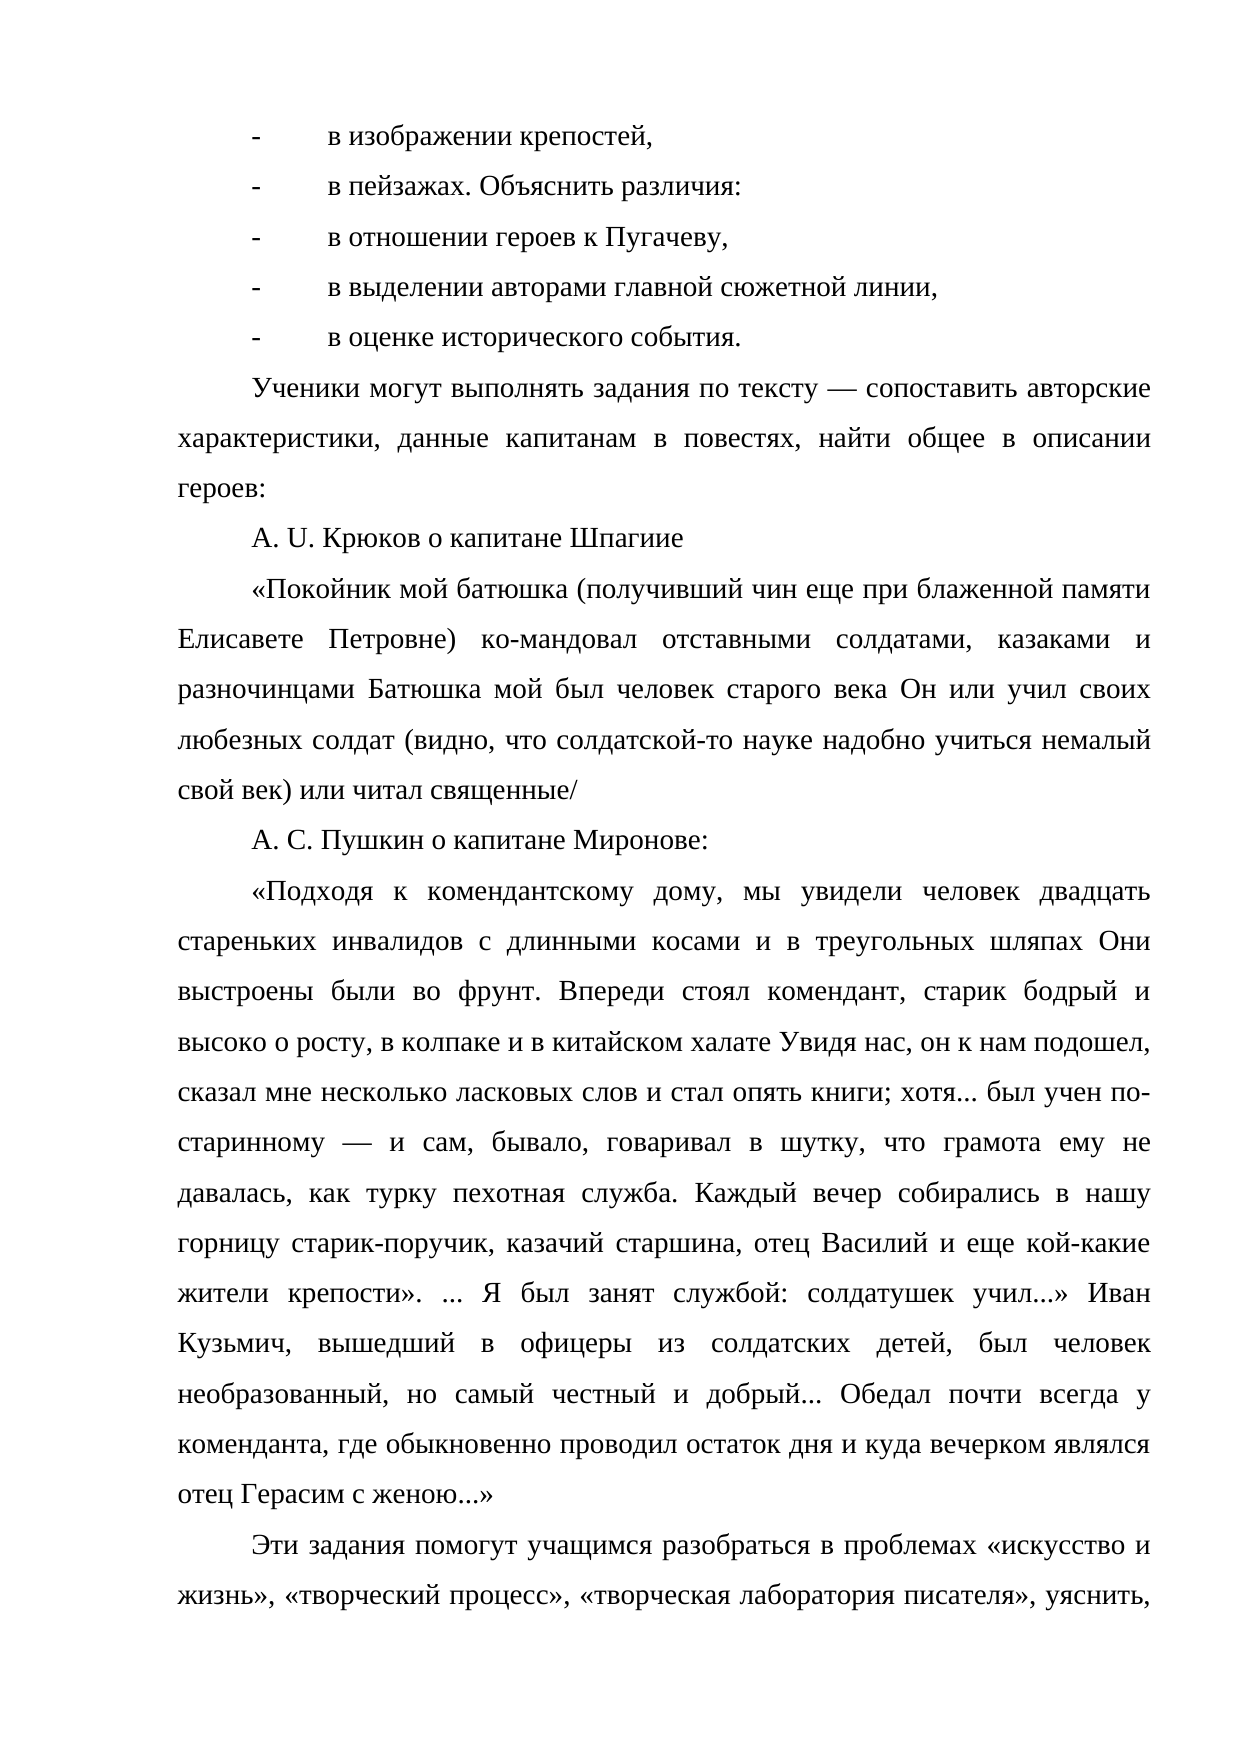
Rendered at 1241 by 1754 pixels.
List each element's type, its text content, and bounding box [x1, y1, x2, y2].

list в отношении героев к Пугачеву, [177, 219, 1152, 252]
text Ученики могут выполнять задания по тексту — сопоставить авторские характеристики, данные капитанам в повестях, найти общее в описании героев: [177, 370, 1152, 504]
text A. U. Крюков о капитане Шпагиие [177, 521, 1152, 554]
text А. С. Пушкин о капитане Миронове: [177, 822, 1152, 856]
list в выделении авторами главной сюжетной линии, [177, 269, 1152, 303]
list в оценке исторического события. [177, 319, 1152, 353]
text «Подходя к комендантскому дому, мы увидели человек двадцать стареньких инвалидов с длинными косами и в треугольных шляпах Они выстроены были во фрунт. Впереди стоял комендант, старик бодрый и высоко о росту, в колпаке и в китайском халате Увидя нас, он к нам подошел, сказал мне несколько ласковых слов и стал опять книги; хотя... был учен по-старинному — и сам, бывало, говаривал в шутку, что грамота ему не давалась, как турку пехотная служба. Каждый вечер собирались в нашу горницу старик-поручик, казачий старшина, отец Василий и еще кой-какие жители крепости». ... Я был занят службой: солдатушек учил...» Иван Кузьмич, вышедший в офицеры из солдатских детей, был человек необразованный, но самый честный и добрый... Обедал почти всегда у коменданта, где обыкновенно проводил остаток дня и куда вечерком являлся отец Герасим с женою...» [177, 873, 1152, 1510]
text - в пейзажах. Объяснить различия: [177, 168, 1152, 202]
list в изображении крепостей, [177, 118, 1152, 152]
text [177, 1527, 1152, 1611]
text «Покойник мой батюшка (получивший чин еще при блаженной памяти Елисавете Петровне) ко-мандовал отставными солдатами, казаками и разночинцами Батюшка мой был человек старого века Он или учил своих любезных солдат (видно, что солдатской-то науке надобно учиться немалый свой век) или читал священные/ [177, 571, 1152, 806]
